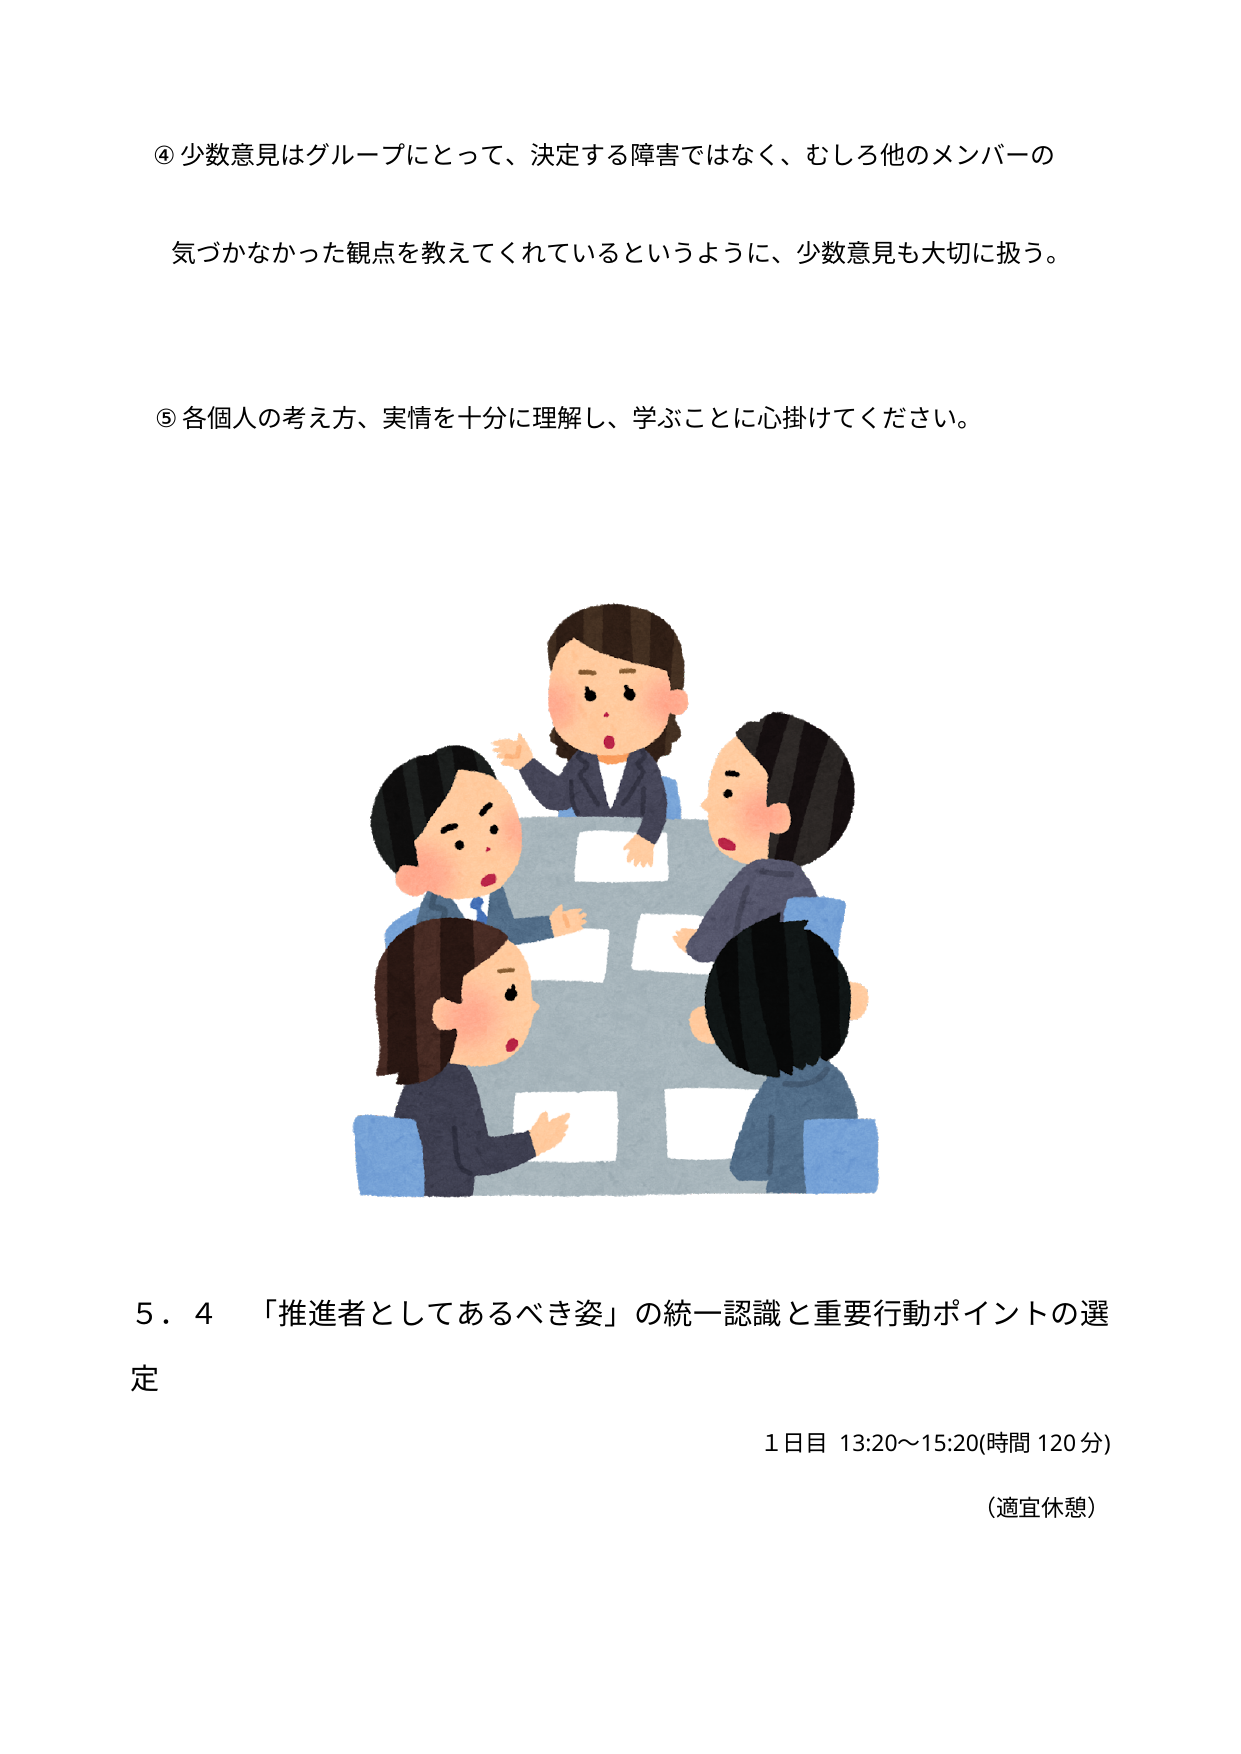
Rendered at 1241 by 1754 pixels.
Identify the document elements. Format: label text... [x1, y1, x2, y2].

text ④少数意見はグループにとって、決定する障害ではなく、むしろ他のメンバーの 気づかなかった観点を教えてくれているというように、少数意見も大切に扱う。 [153, 121, 1110, 284]
picture [311, 597, 929, 1214]
text ⑤各個人の考え方、実情を十分に理解し、学ぶことに心掛けてください。 [130, 384, 1110, 449]
text （適宜休憩） [130, 1474, 1110, 1539]
text １日目 13:20～15:20(時間 120分) [130, 1409, 1110, 1474]
text ５．４ 「推進者としてあるべき姿」の統一認識と重要行動ポイントの選定 [130, 1279, 1110, 1409]
